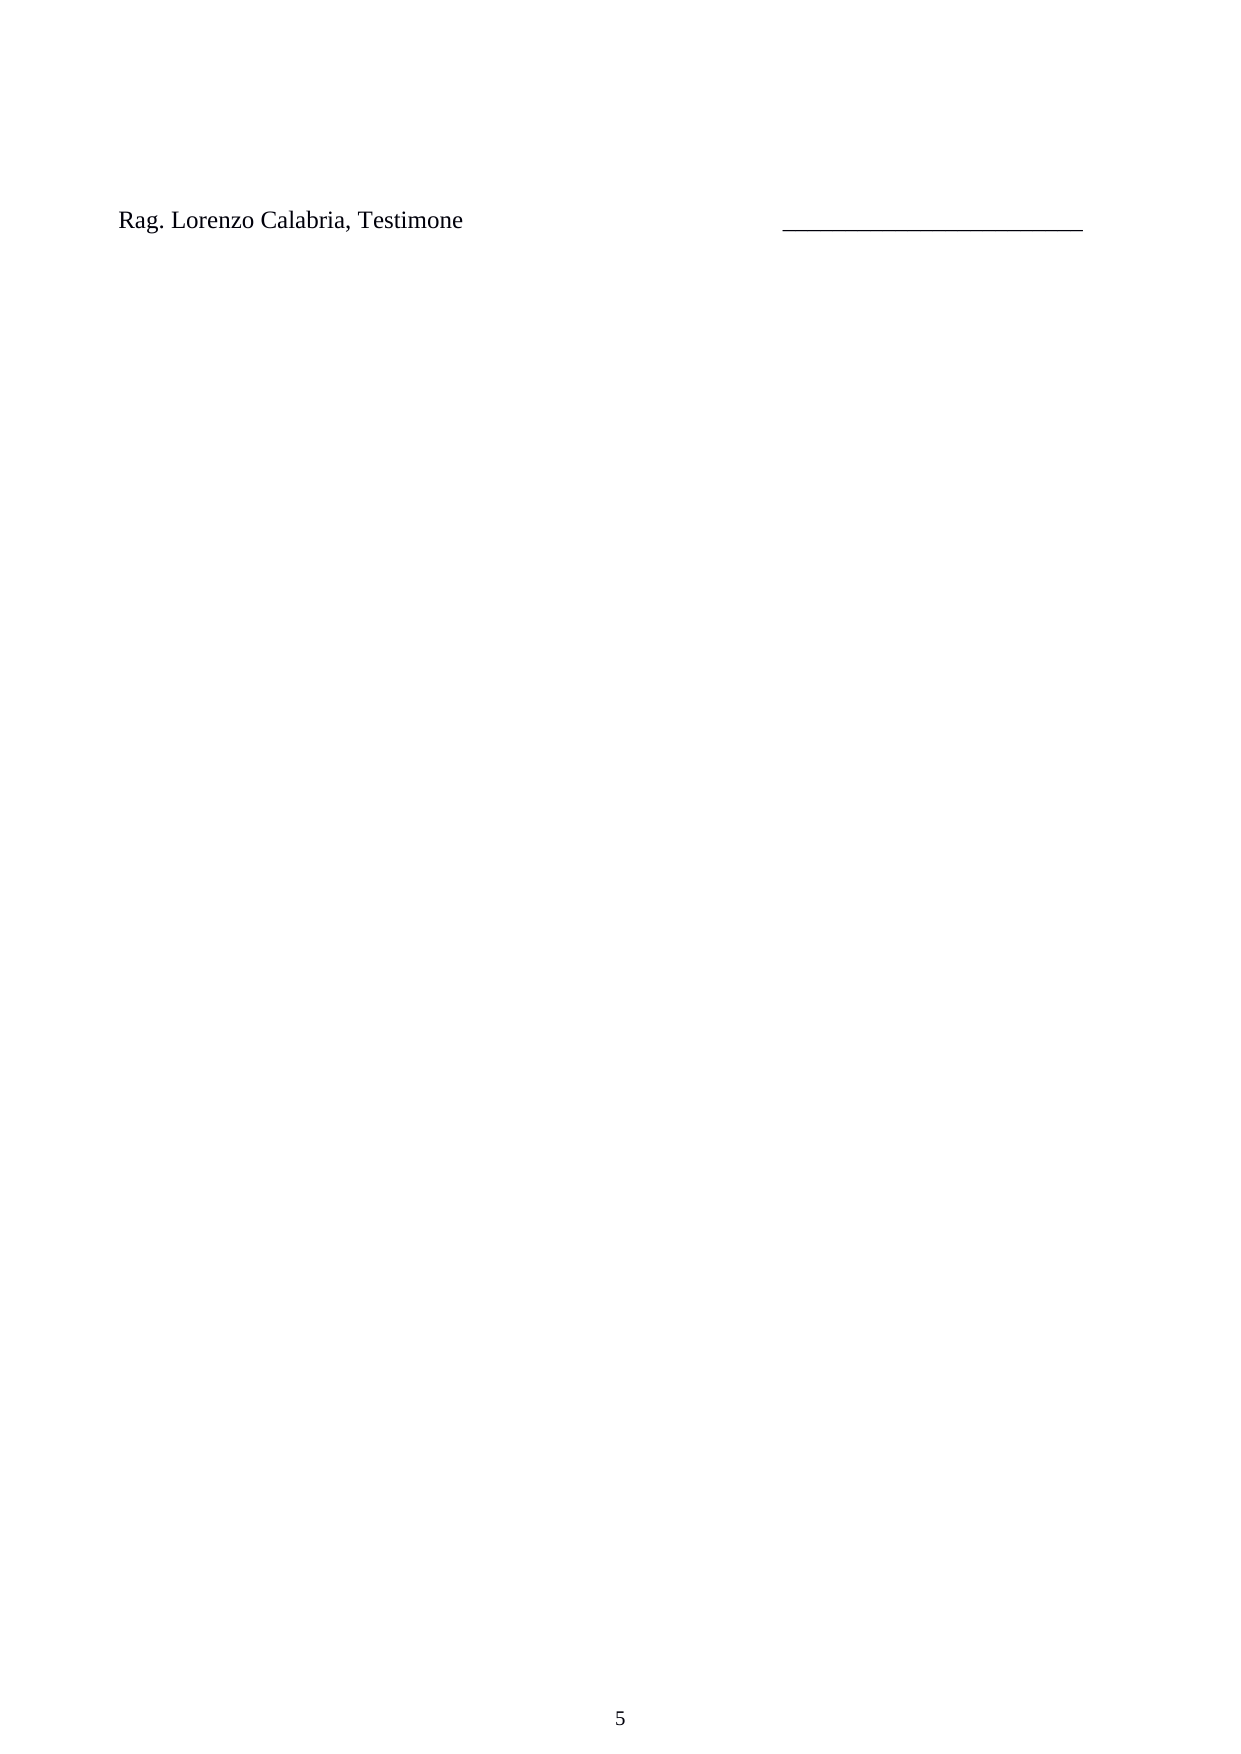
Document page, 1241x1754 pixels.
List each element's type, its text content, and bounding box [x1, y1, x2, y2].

text Rag. Lorenzo Calabria, Testimone ________________________ [118, 205, 1122, 234]
